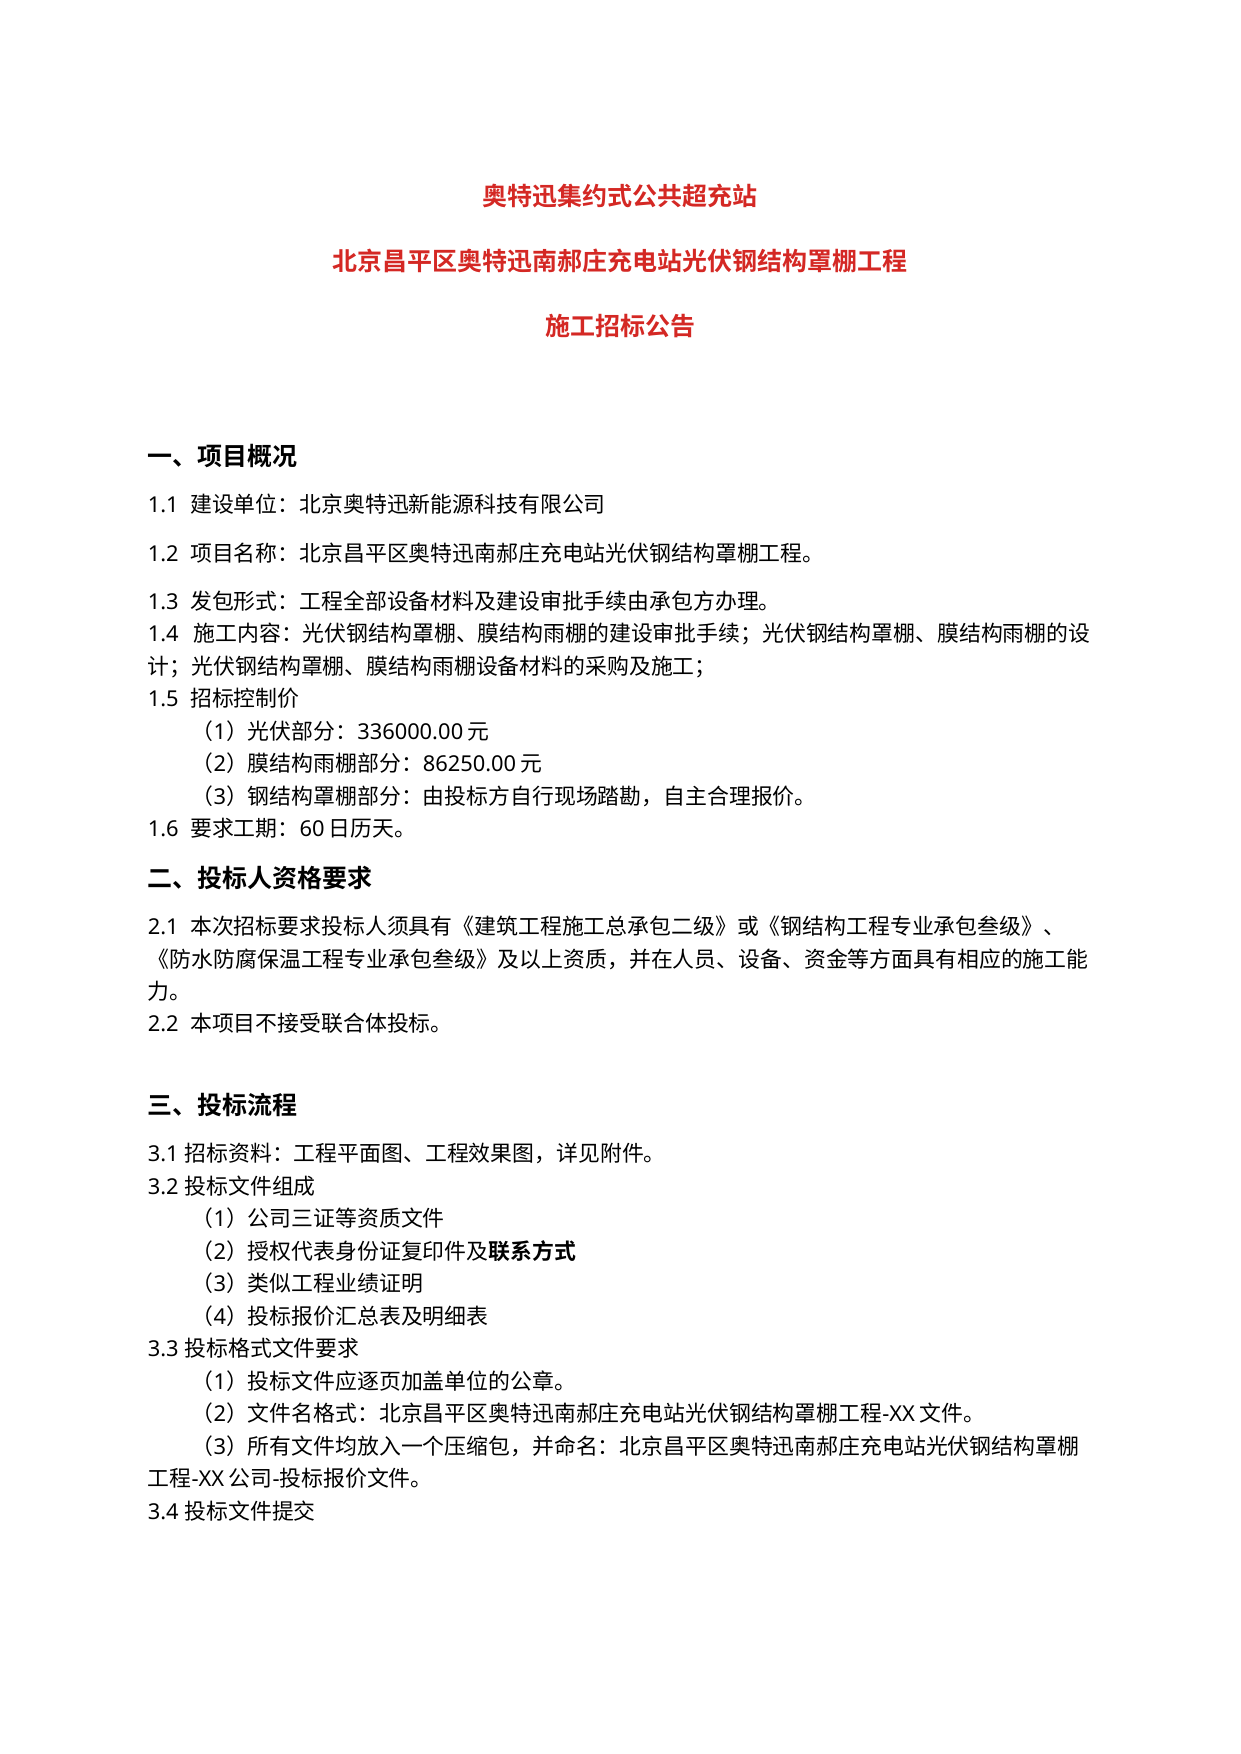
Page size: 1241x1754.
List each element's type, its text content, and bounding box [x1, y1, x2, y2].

text （1）光伏部分：336000.00元 [148, 714, 1092, 746]
text 奥特迅集约式公共超充站 [148, 162, 1092, 227]
text （1）公司三证等资质文件 [148, 1201, 1092, 1234]
text （4）投标报价汇总表及明细表 [148, 1299, 1092, 1331]
text 2.1 本次招标要求投标人须具有《建筑工程施工总承包二级》或《钢结构工程专业承包叁级》、《防水防腐保温工程专业承包叁级》及以上资质，并在人员、设备、资金等方面具有相应的施工能力。 [148, 909, 1092, 1006]
text 1.6 要求工期：60日历天。 [148, 811, 1092, 844]
text 1.4 施工内容：光伏钢结构罩棚、膜结构雨棚的建设审批手续；光伏钢结构罩棚、膜结构雨棚的设计；光伏钢结构罩棚、膜结构雨棚设备材料的采购及施工； [148, 616, 1092, 681]
text 1.5 招标控制价 [148, 681, 1092, 714]
text 二、投标人资格要求 [148, 844, 1092, 909]
text （3）所有文件均放入一个压缩包，并命名：北京昌平区奥特迅南郝庄充电站光伏钢结构罩棚工程-XX公司-投标报价文件。 [148, 1429, 1092, 1494]
text 1.1 建设单位：北京奥特迅新能源科技有限公司 [148, 487, 1092, 519]
text 3.1 招标资料：工程平面图、工程效果图，详见附件。 [148, 1136, 1092, 1169]
text （3）钢结构罩棚部分：由投标方自行现场踏勘，自主合理报价。 [148, 779, 1092, 811]
text 施工招标公告 [148, 292, 1092, 357]
text 3.2 投标文件组成 [148, 1169, 1092, 1201]
text 2.2 本项目不接受联合体投标。 [148, 1006, 1092, 1039]
text 北京昌平区奥特迅南郝庄充电站光伏钢结构罩棚工程 [148, 227, 1092, 292]
text （2）膜结构雨棚部分：86250.00元 [148, 746, 1092, 779]
text （1）投标文件应逐页加盖单位的公章。 [148, 1364, 1092, 1396]
text （3）类似工程业绩证明 [148, 1266, 1092, 1299]
text 三、投标流程 [148, 1071, 1092, 1136]
text （2）文件名格式：北京昌平区奥特迅南郝庄充电站光伏钢结构罩棚工程-XX文件。 [148, 1396, 1092, 1429]
text （2）授权代表身份证复印件及联系方式 [148, 1234, 1092, 1266]
text 一、项目概况 [148, 422, 1092, 487]
text 3.3 投标格式文件要求 [148, 1331, 1092, 1364]
text 1.2 项目名称：北京昌平区奥特迅南郝庄充电站光伏钢结构罩棚工程。 [148, 535, 1092, 568]
text 3.4 投标文件提交 [148, 1494, 1092, 1526]
text 1.3 发包形式：工程全部设备材料及建设审批手续由承包方办理。 [148, 584, 1092, 616]
